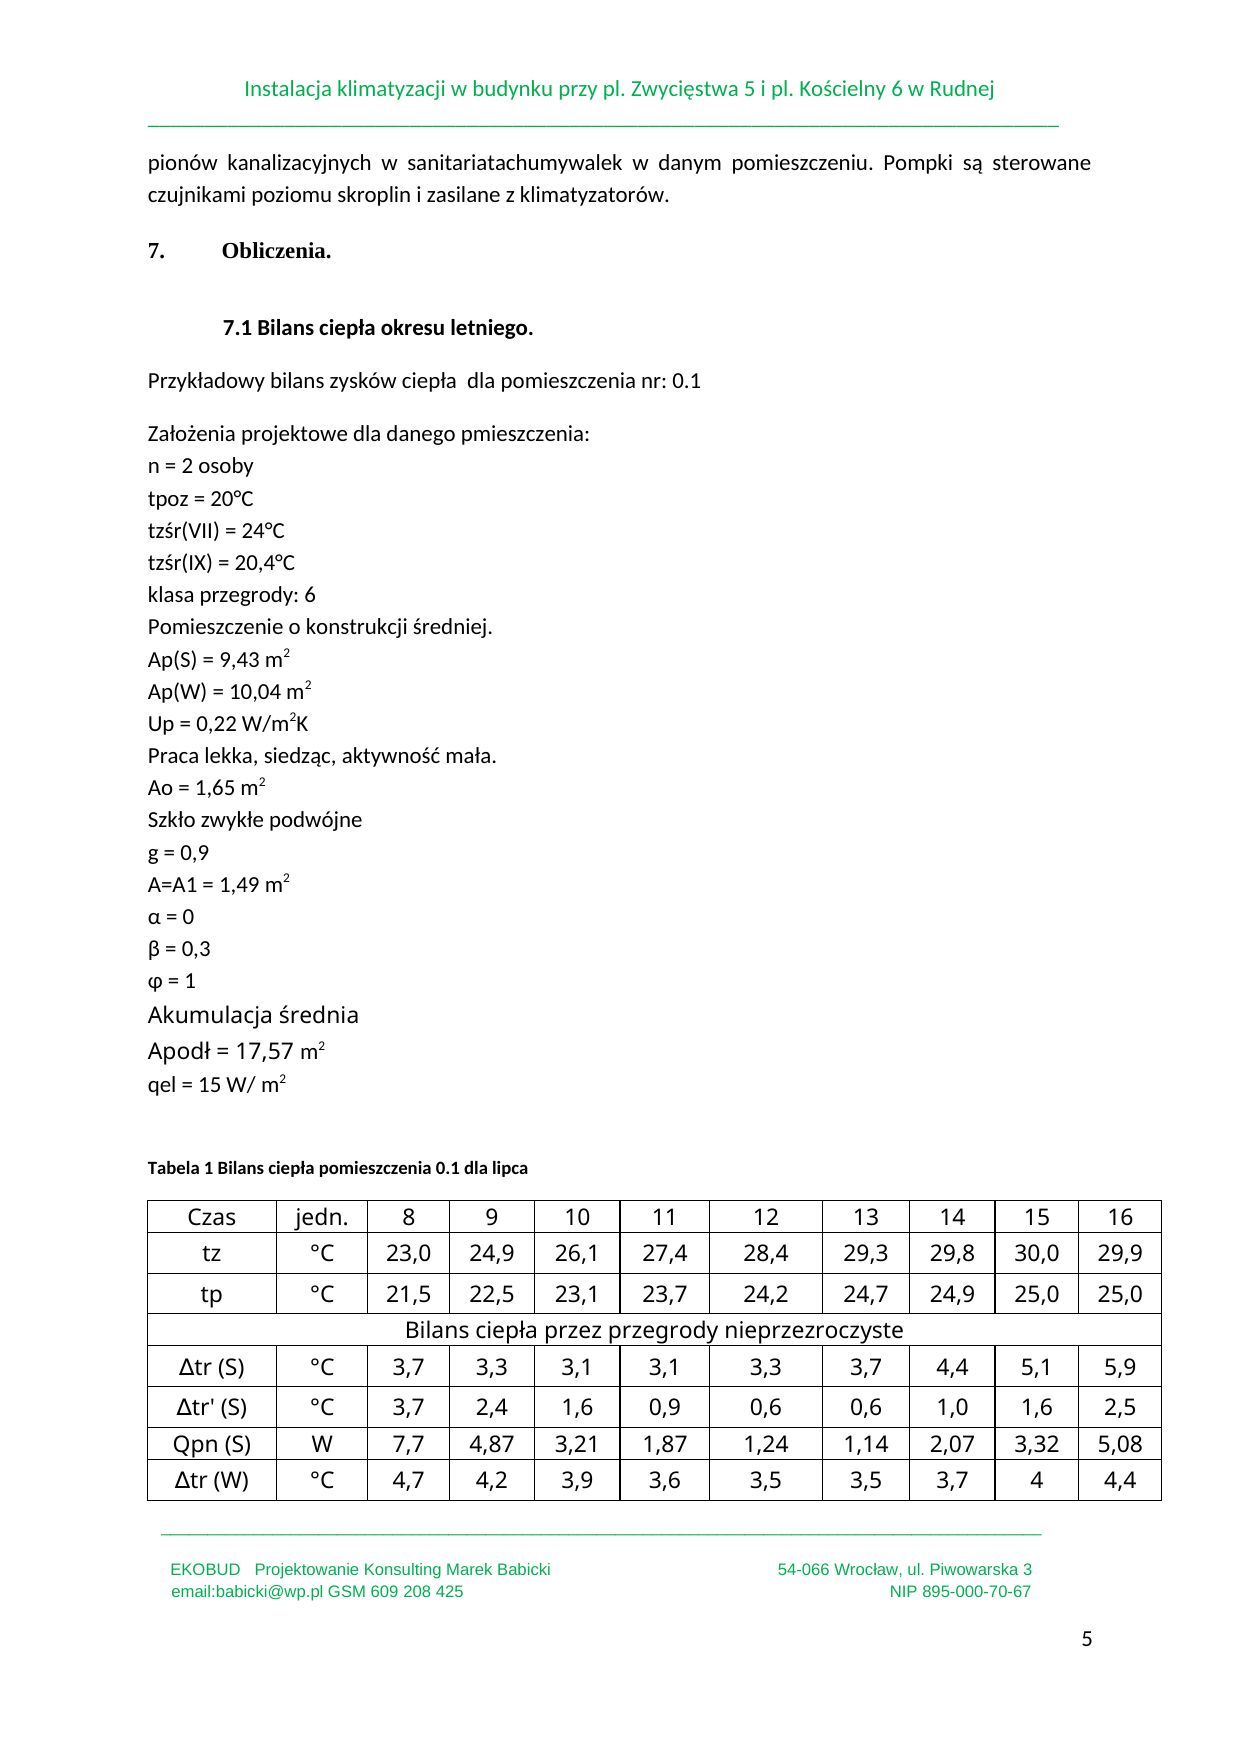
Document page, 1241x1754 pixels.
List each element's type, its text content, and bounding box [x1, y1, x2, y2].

table_cell 3,5 [710, 1460, 822, 1499]
table_cell 24,9 [910, 1274, 994, 1313]
table_header 16 [1079, 1201, 1161, 1232]
table_cell 1,6 [996, 1387, 1078, 1427]
table_cell 3,5 [823, 1460, 909, 1499]
table_cell 3,9 [535, 1460, 619, 1499]
table_cell 0,9 [621, 1387, 709, 1427]
table_cell 1,24 [710, 1428, 822, 1459]
table_header 15 [996, 1201, 1078, 1232]
table_cell ∆tr (S) [148, 1346, 276, 1386]
table_cell 3,6 [621, 1460, 709, 1499]
table_cell 0,6 [823, 1387, 909, 1427]
table_cell ∆tr (W) [148, 1460, 276, 1499]
table_cell °C [277, 1387, 367, 1427]
table_cell 27,4 [621, 1233, 709, 1272]
table_header Czas [148, 1201, 276, 1232]
table_cell 23,1 [535, 1274, 619, 1313]
table_header 8 [368, 1201, 449, 1232]
table_cell 1,6 [535, 1387, 619, 1427]
table_cell 24,9 [450, 1233, 534, 1272]
table_cell Bilans ciepła przez przegrody nieprzezroczyste [148, 1314, 1161, 1345]
table_cell 5,9 [1079, 1346, 1161, 1386]
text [148, 148, 1093, 208]
table_cell 30,0 [996, 1233, 1078, 1272]
table_cell 3,32 [996, 1428, 1078, 1459]
table_cell 22,5 [450, 1274, 534, 1313]
table_cell 5,08 [1079, 1428, 1161, 1459]
table_cell 2,07 [910, 1428, 994, 1459]
table_cell 5,1 [996, 1346, 1078, 1386]
table_header 9 [450, 1201, 534, 1232]
table_cell Qpn (S) [148, 1428, 276, 1459]
table_cell 3,1 [621, 1346, 709, 1386]
table_cell 21,5 [368, 1274, 449, 1313]
table_cell W [277, 1428, 367, 1459]
table_cell 7,7 [368, 1428, 449, 1459]
table_cell 29,3 [823, 1233, 909, 1272]
table_cell 4,7 [368, 1460, 449, 1499]
table_cell 1,14 [823, 1428, 909, 1459]
table_cell 3,7 [823, 1346, 909, 1386]
table_header jedn. [277, 1201, 367, 1232]
table_cell 3,21 [535, 1428, 619, 1459]
table_cell 3,7 [368, 1346, 449, 1386]
table_cell 0,6 [710, 1387, 822, 1427]
table_cell 28,4 [710, 1233, 822, 1272]
table_cell 25,0 [1079, 1274, 1161, 1313]
table_cell 29,9 [1079, 1233, 1161, 1272]
table_cell 24,7 [823, 1274, 909, 1313]
table_cell 4,4 [1079, 1460, 1161, 1499]
table_cell 25,0 [996, 1274, 1078, 1313]
table_cell 2,5 [1079, 1387, 1161, 1427]
table_header 13 [823, 1201, 909, 1232]
table_cell 4,2 [450, 1460, 534, 1499]
table_cell 23,0 [368, 1233, 449, 1272]
table_cell 3,7 [368, 1387, 449, 1427]
table_cell °C [277, 1274, 367, 1313]
text 7.1 Bilans ciepła okresu letniego. [223, 313, 1093, 341]
table_cell 3,3 [710, 1346, 822, 1386]
table_cell tz [148, 1233, 276, 1272]
text Założenia projektowe dla danego pmieszczenia: n = 2 osoby tpoz = 20°C tzśr(VII) = 24°C tzśr(IX) = 20,4°C klasa przegrody: 6 Pomieszczenie o konstrukcji średniej. Ap(S) = 9,43 m2 Ap(W) = 10,04 m2 Up = 0,22 W/m2K Praca lekka, siedząc, aktywność mała. Ao = 1,65 m2 Szkło zwykłe podwójne g = 0,9 A=A1 = 1,49 m2 α = 0 β = 0,3 φ = 1 Akumulacja średnia Apodł = 17,57 m2 qel = 15 W/ m2 [148, 419, 1093, 1131]
table_cell 3,3 [450, 1346, 534, 1386]
table_header 14 [910, 1201, 994, 1232]
table_header 10 [535, 1201, 619, 1232]
table_header 12 [710, 1201, 822, 1232]
table_cell °C [277, 1346, 367, 1386]
table_cell 3,7 [910, 1460, 994, 1499]
table_cell 1,87 [621, 1428, 709, 1459]
text Tabela 1 Bilans ciepła pomieszczenia 0.1 dla lipca [148, 1156, 1093, 1179]
table_cell 23,7 [621, 1274, 709, 1313]
table_cell tp [148, 1274, 276, 1313]
text Przykładowy bilans zysków ciepła dla pomieszczenia nr: 0.1 [148, 366, 1093, 394]
table_cell 24,2 [710, 1274, 822, 1313]
table_cell ∆tr' (S) [148, 1387, 276, 1427]
table_cell 4,87 [450, 1428, 534, 1459]
table_cell 2,4 [450, 1387, 534, 1427]
table_cell 29,8 [910, 1233, 994, 1272]
table_cell 3,1 [535, 1346, 619, 1386]
table_cell 26,1 [535, 1233, 619, 1272]
table_cell 4,4 [910, 1346, 994, 1386]
table_cell 4 [996, 1460, 1078, 1499]
table_header 11 [621, 1201, 709, 1232]
table_cell °C [277, 1233, 367, 1272]
subtitle 7. Obliczenia. [148, 237, 1093, 263]
table_cell °C [277, 1460, 367, 1499]
table_cell 1,0 [910, 1387, 994, 1427]
